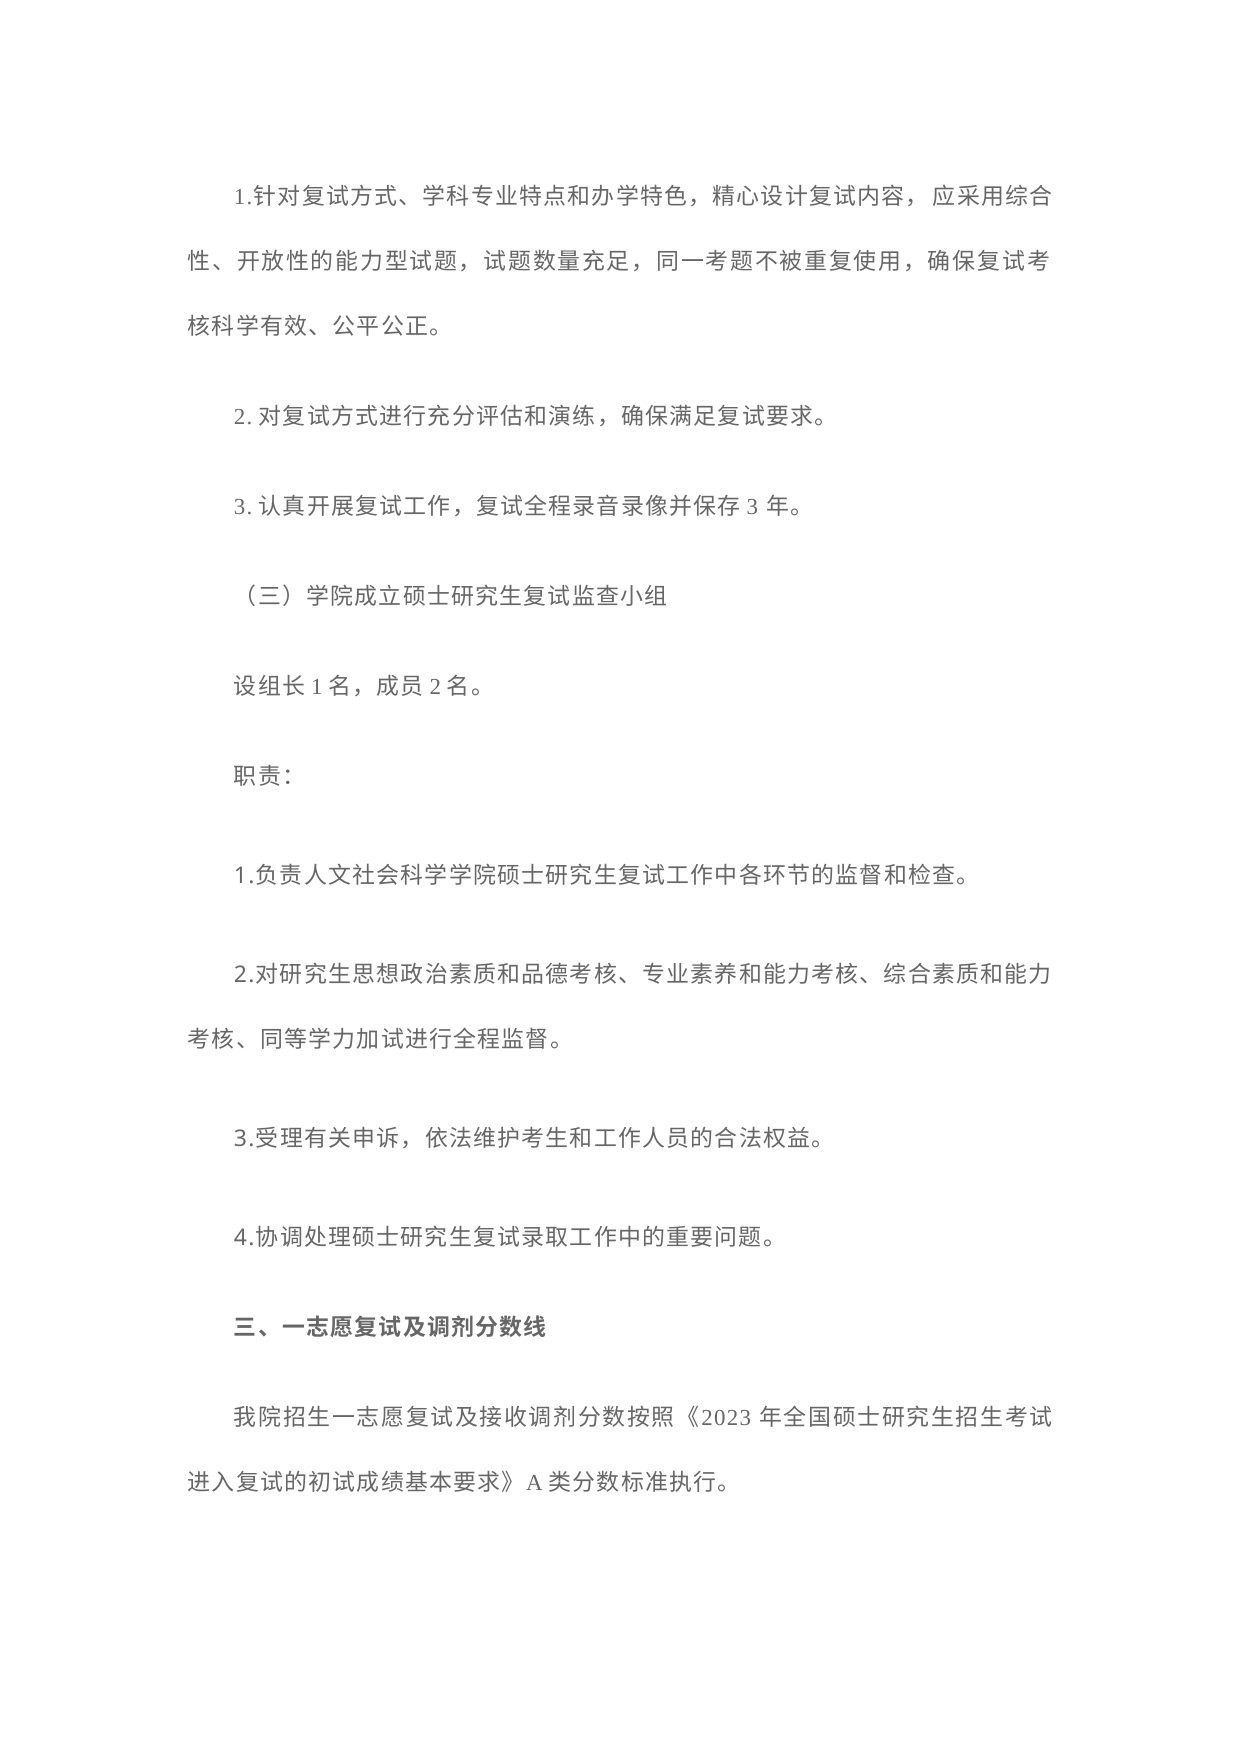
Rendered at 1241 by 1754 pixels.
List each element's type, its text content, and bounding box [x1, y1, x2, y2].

text 我院招生一志愿复试及接收调剂分数按照《2023 年全国硕士研究生招生考试进入复试的初试成绩基本要求》A类分数标准执行。 [187, 1383, 1053, 1513]
text 3. 认真开展复试工作，复试全程录音录像并保存3 年。 [187, 472, 1053, 537]
text 4.协调处理硕士研究生复试录取工作中的重要问题。 [187, 1203, 1053, 1268]
text 设组长1名，成员2名。 [187, 652, 1053, 717]
text 1.负责人文社会科学学院硕士研究生复试工作中各环节的监督和检查。 [187, 841, 1053, 906]
text 3.受理有关申诉，依法维护考生和工作人员的合法权益。 [187, 1104, 1053, 1169]
text 三、一志愿复试及调剂分数线 [187, 1293, 1053, 1358]
text 1.针对复试方式、学科专业特点和办学特色，精心设计复试内容，应采用综合性、开放性的能力型试题，试题数量充足，同一考题不被重复使用，确保复试考核科学有效、公平公正。 [187, 162, 1053, 357]
text 2. 对复试方式进行充分评估和演练，确保满足复试要求。 [187, 382, 1053, 447]
text 职责： [187, 742, 1053, 807]
text （三）学院成立硕士研究生复试监查小组 [187, 562, 1053, 627]
text 2.对研究生思想政治素质和品德考核、专业素养和能力考核、综合素质和能力考核、同等学力加试进行全程监督。 [187, 940, 1053, 1070]
